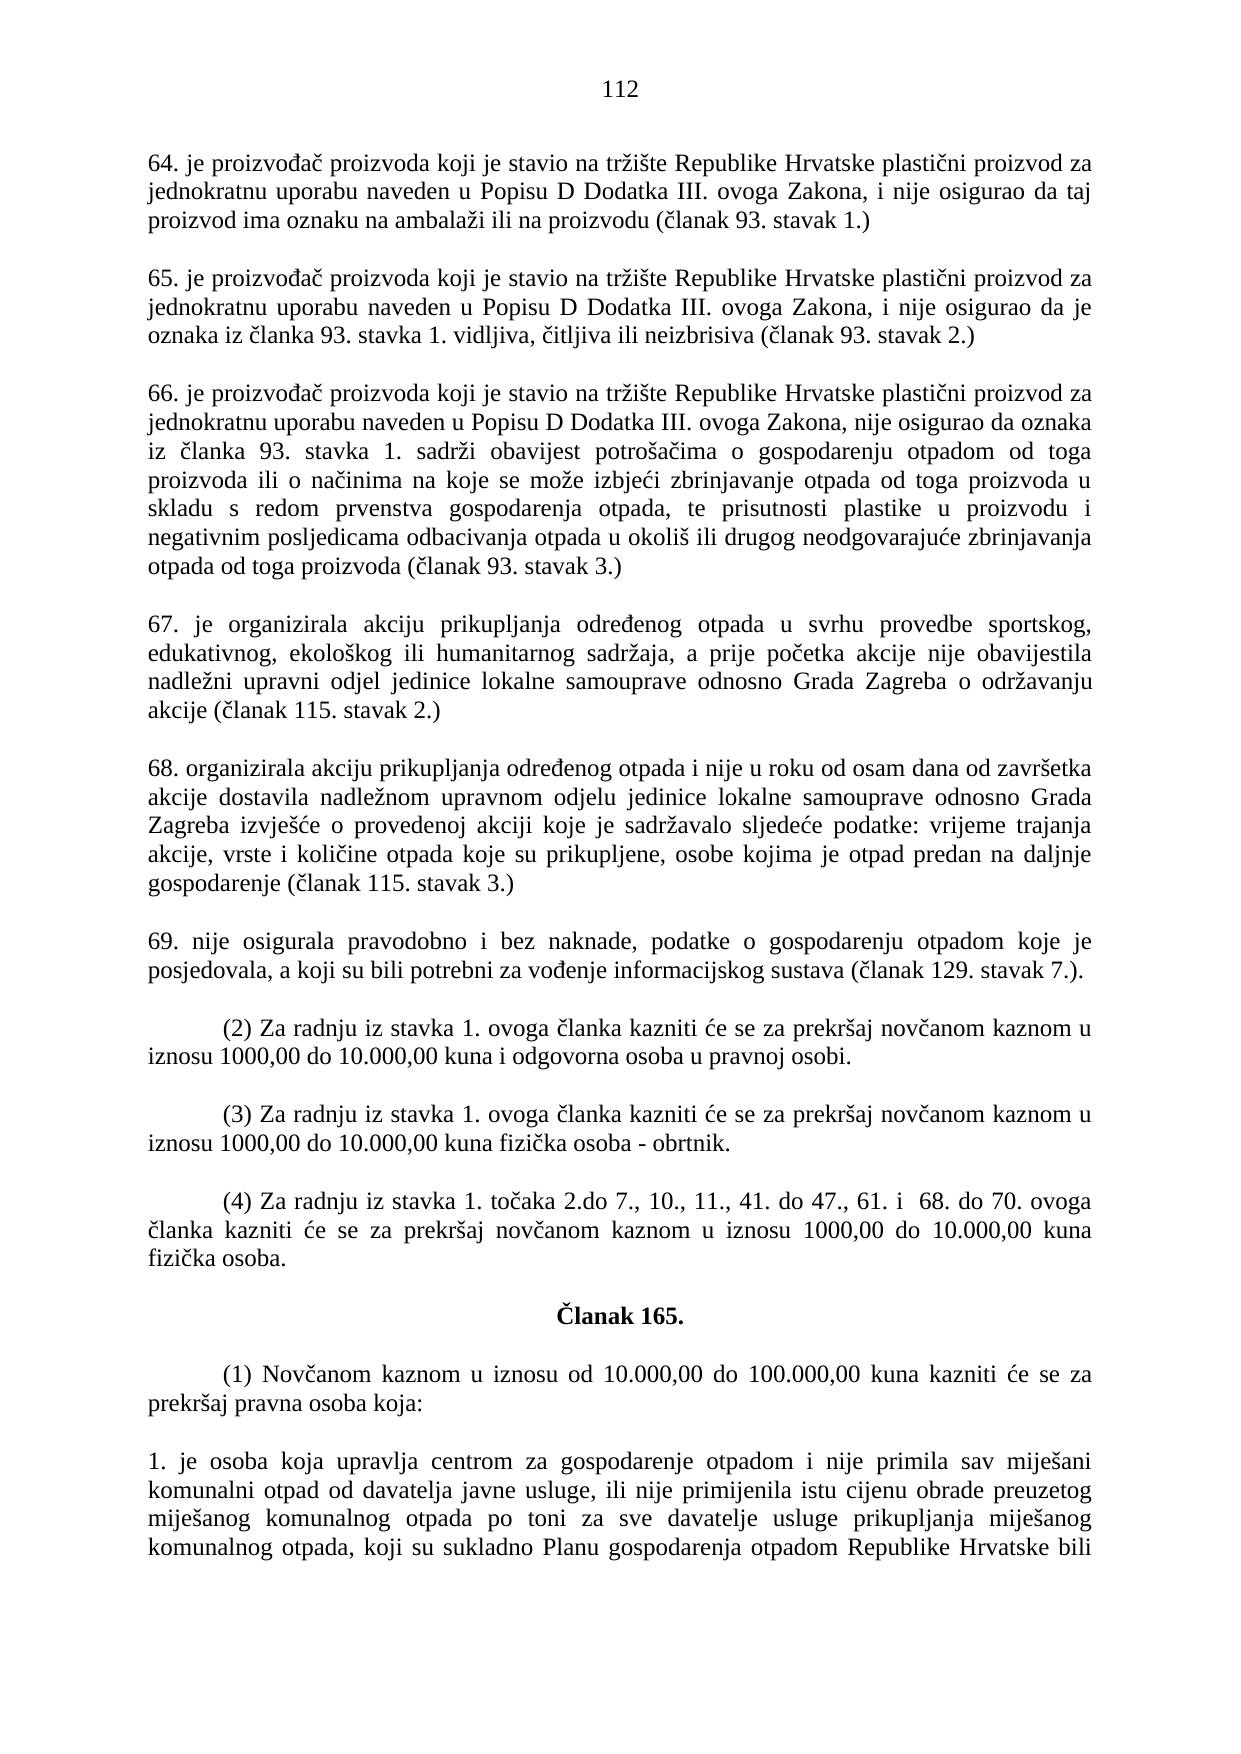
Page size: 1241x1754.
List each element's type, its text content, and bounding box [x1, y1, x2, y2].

text (4) Za radnju iz stavka 1. točaka 2.do 7., 10., 11., 41. do 47., 61. i 68. do 70. ovoga članka kazniti će se za prekršaj novčanom kaznom u iznosu 1000,00 do 10.000,00 kuna fizička osoba. [148, 1186, 1093, 1272]
text (1) Novčanom kaznom u iznosu od 10.000,00 do 100.000,00 kuna kazniti će se za prekršaj pravna osoba koja: [148, 1359, 1093, 1417]
text Članak 165. [148, 1301, 1093, 1330]
text 69. nije osigurala pravodobno i bez naknade, podatke o gospodarenju otpadom koje je posjedovala, a koji su bili potrebni za vođenje informacijskog sustava (članak 129. stavak 7.). [148, 926, 1093, 983]
text 64. je proizvođač proizvoda koji je stavio na tržište Republike Hrvatske plastični proizvod za jednokratnu uporabu naveden u Popisu D Dodatka III. ovoga Zakona, i nije osigurao da taj proizvod ima oznaku na ambalaži ili na proizvodu (članak 93. stavak 1.) [148, 148, 1093, 234]
text 67. je organizirala akciju prikupljanja određenog otpada u svrhu provedbe sportskog, edukativnog, ekološkog ili humanitarnog sadržaja, a prije početka akcije nije obavijestila nadležni upravni odjel jedinice lokalne samouprave odnosno Grada Zagreba o održavanju akcije (članak 115. stavak 2.) [148, 609, 1093, 724]
text 68. organizirala akciju prikupljanja određenog otpada i nije u roku od osam dana od završetka akcije dostavila nadležnom upravnom odjelu jedinice lokalne samouprave odnosno Grada Zagreba izvješće o provedenoj akciji koje je sadržavalo sljedeće podatke: vrijeme trajanja akcije, vrste i količine otpada koje su prikupljene, osobe kojima je otpad predan na daljnje gospodarenje (članak 115. stavak 3.) [148, 753, 1093, 897]
text (2) Za radnju iz stavka 1. ovoga članka kazniti će se za prekršaj novčanom kaznom u iznosu 1000,00 do 10.000,00 kuna i odgovorna osoba u pravnoj osobi. [148, 1013, 1093, 1070]
text (3) Za radnju iz stavka 1. ovoga članka kazniti će se za prekršaj novčanom kaznom u iznosu 1000,00 do 10.000,00 kuna fizička osoba - obrtnik. [148, 1099, 1093, 1157]
text 66. je proizvođač proizvoda koji je stavio na tržište Republike Hrvatske plastični proizvod za jednokratnu uporabu naveden u Popisu D Dodatka III. ovoga Zakona, nije osigurao da oznaka iz članka 93. stavka 1. sadrži obavijest potrošačima o gospodarenju otpadom od toga proizvoda ili o načinima na koje se može izbjeći zbrinjavanje otpada od toga proizvoda u skladu s redom prvenstva gospodarenja otpada, te prisutnosti plastike u proizvodu i negativnim posljedicama odbacivanja otpada u okoliš ili drugog neodgovarajuće zbrinjavanja otpada od toga proizvoda (članak 93. stavak 3.) [148, 378, 1093, 580]
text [148, 1446, 1093, 1561]
text 65. je proizvođač proizvoda koji je stavio na tržište Republike Hrvatske plastični proizvod za jednokratnu uporabu naveden u Popisu D Dodatka III. ovoga Zakona, i nije osigurao da je oznaka iz članka 93. stavka 1. vidljiva, čitljiva ili neizbrisiva (članak 93. stavak 2.) [148, 263, 1093, 349]
